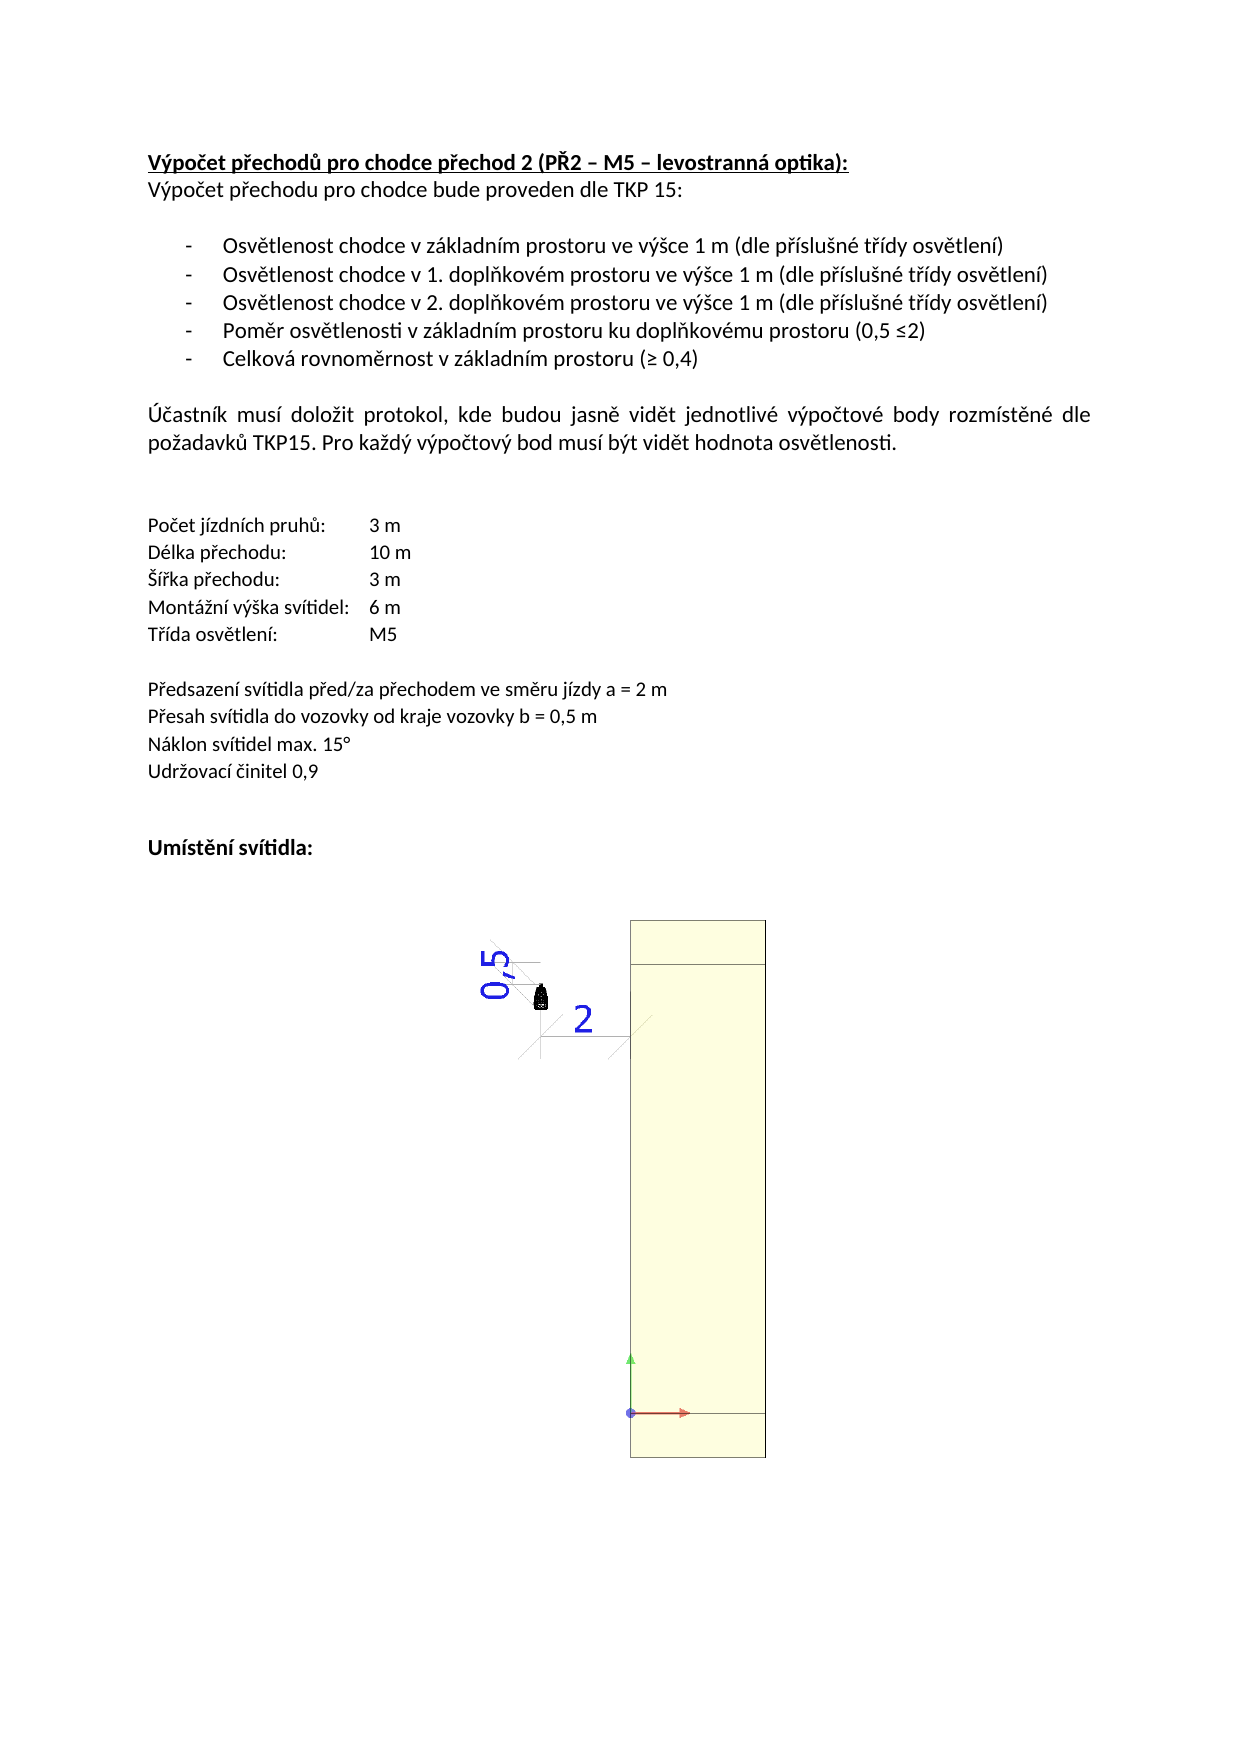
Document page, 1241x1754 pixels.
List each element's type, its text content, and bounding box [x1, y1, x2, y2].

list Osvětlenost chodce v 1. doplňkovém prostoru ve výšce 1 m (dle příslušné třídy osvětlení) [185, 260, 1093, 288]
text Délka přechodu: 10 m [148, 539, 1093, 565]
text Účastník musí doložit protokol, kde budou jasně vidět jednotlivé výpočtové body rozmístěné dle požadavků TKP15. Pro každý výpočtový bod musí být vidět hodnota osvětlenosti. [148, 400, 1093, 456]
text Umístění svítidla: [148, 833, 1093, 861]
list Osvětlenost chodce v 2. doplňkovém prostoru ve výšce 1 m (dle příslušné třídy osvětlení) [185, 288, 1093, 316]
text Přesah svítidla do vozovky od kraje vozovky b = 0,5 m [148, 704, 1093, 729]
list Celková rovnoměrnost v základním prostoru (≥ 0,4) [185, 344, 1093, 372]
text Šířka přechodu: 3 m [148, 567, 1093, 592]
text Předsazení svítidla před/za přechodem ve směru jízdy a = 2 m [148, 676, 1093, 702]
text Výpočet přechodu pro chodce bude proveden dle TKP 15: [148, 176, 1093, 204]
text Náklon svítidel max. 15° [148, 731, 1093, 756]
text Montážní výška svítidel: 6 m [148, 594, 1093, 619]
text Počet jízdních pruhů: 3 m [148, 512, 1093, 537]
list Poměr osvětlenosti v základním prostoru ku doplňkovému prostoru (0,5 ≤2) [185, 316, 1093, 344]
list Osvětlenost chodce v základním prostoru ve výšce 1 m (dle příslušné třídy osvětlení) [185, 232, 1093, 260]
text Výpočet přechodů pro chodce přechod 2 (PŘ2 – M5 – levostranná optika): [148, 148, 1093, 176]
text Udržovací činitel 0,9 [148, 758, 1093, 784]
text Třída osvětlení: M5 [148, 621, 1093, 647]
picture [445, 860, 795, 1479]
